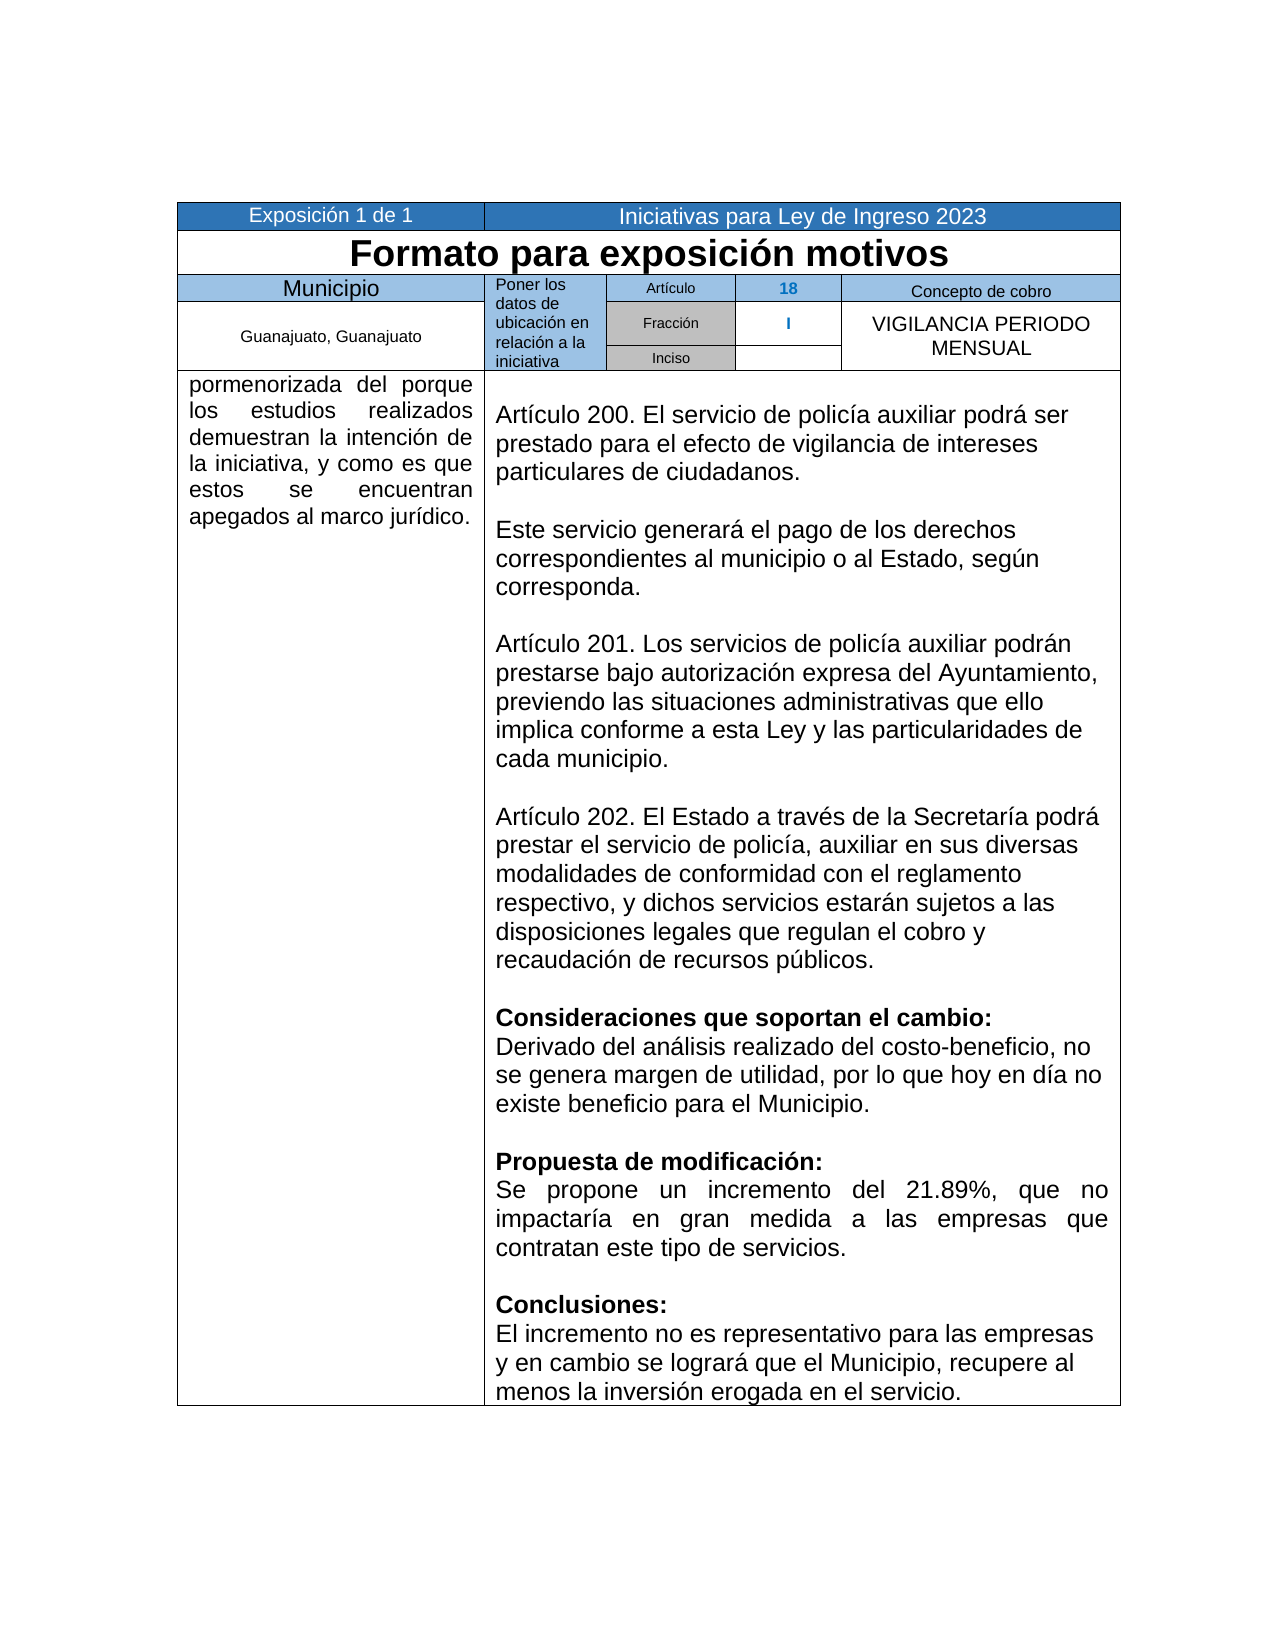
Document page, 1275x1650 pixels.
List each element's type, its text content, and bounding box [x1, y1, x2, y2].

table_header Exposición 1 de 1 [178, 203, 484, 230]
table_header Iniciativas para Ley de Ingreso 2023 [485, 203, 1120, 230]
table_cell [736, 346, 841, 370]
table_cell Fracción [607, 302, 735, 345]
table_cell VIGILANCIA PERIODO MENSUAL [842, 302, 1120, 370]
table_cell 18 [736, 275, 841, 301]
table_cell Inciso [607, 346, 735, 370]
table_cell Poner los datos de ubicación en relación a la iniciativa [485, 275, 606, 370]
table_cell Municipio [178, 275, 484, 301]
table_cell Concepto de cobro [842, 275, 1120, 301]
table_cell Guanajuato, Guanajuato [178, 302, 484, 370]
table_cell I [736, 302, 841, 345]
table_cell Formato para exposición motivos [178, 231, 1120, 274]
table_cell Artículo [607, 275, 735, 301]
